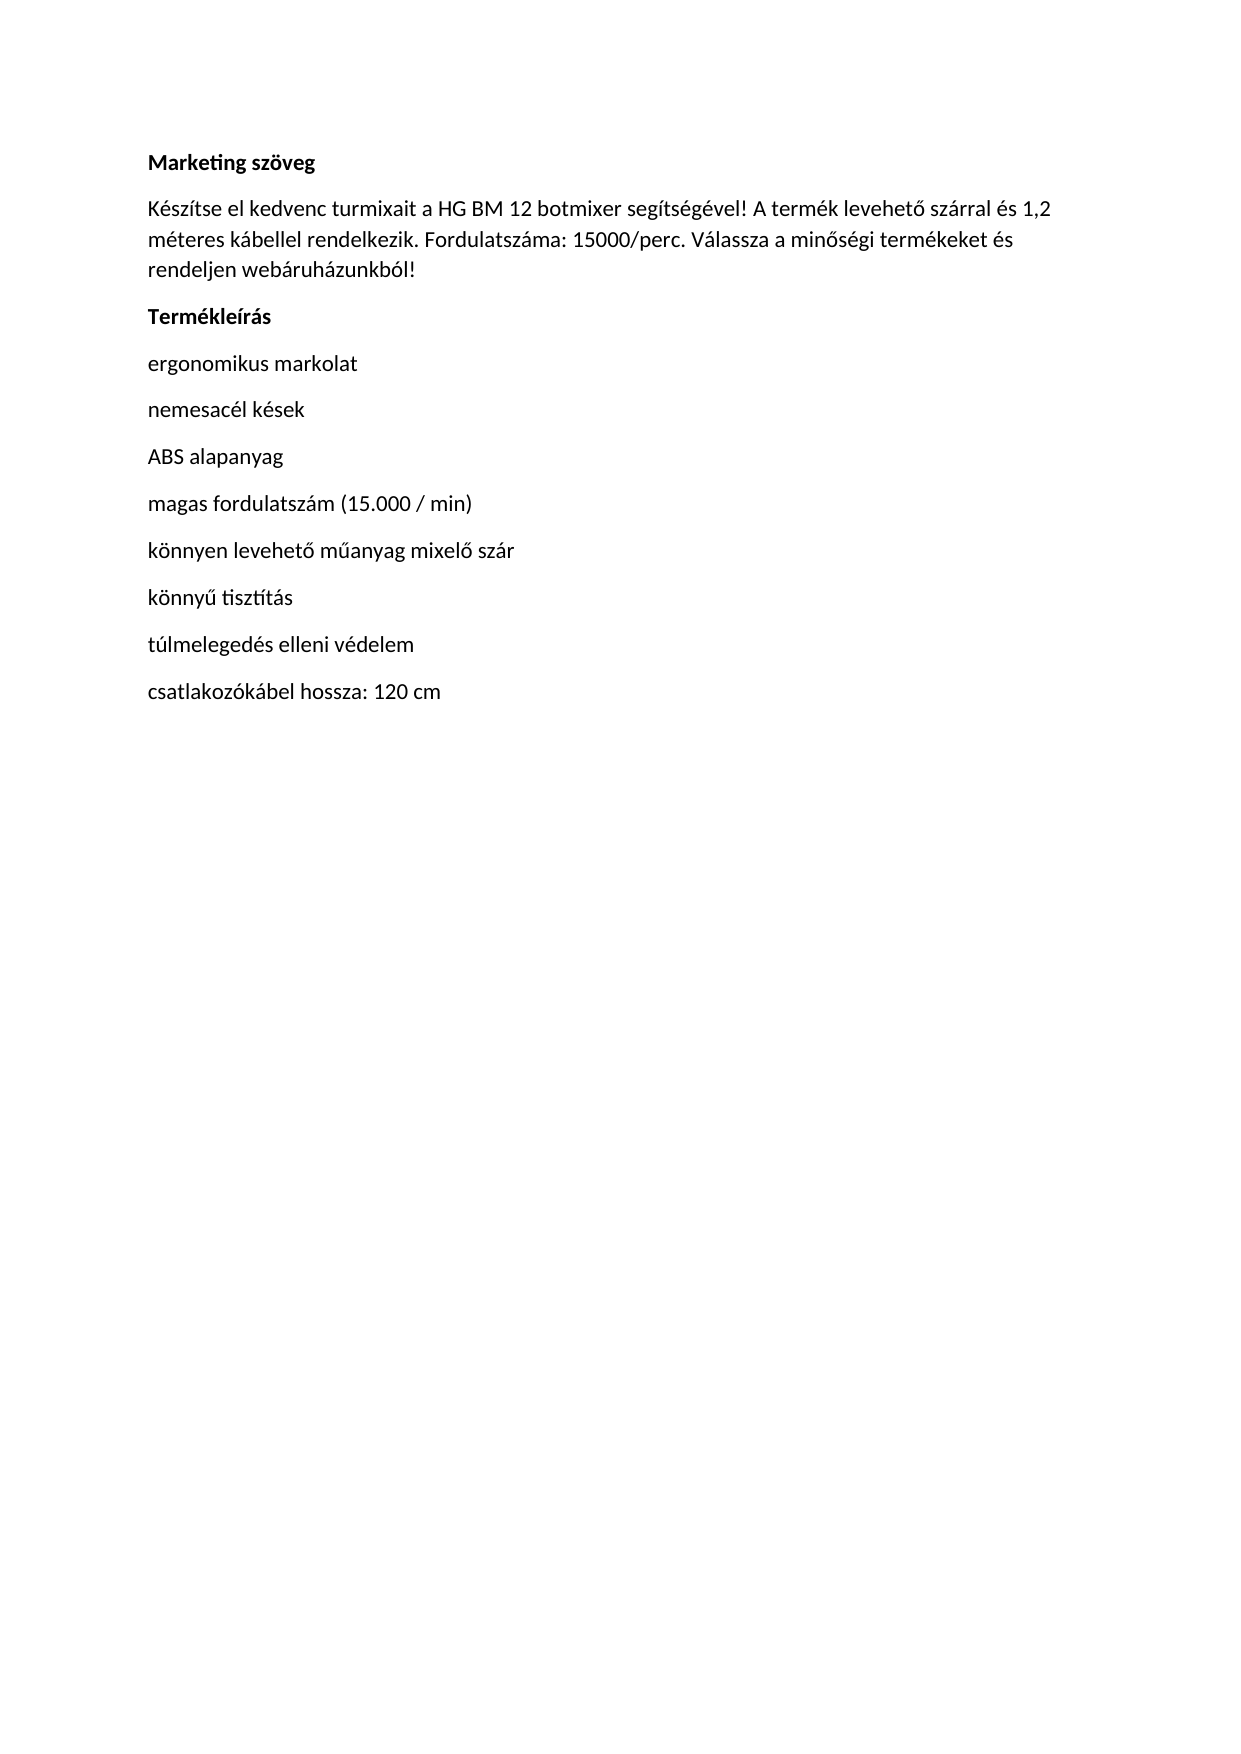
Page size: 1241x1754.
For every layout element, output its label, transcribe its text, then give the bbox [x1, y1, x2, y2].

text Marketing szöveg [148, 148, 1093, 176]
text Készítse el kedvenc turmixait a HG BM 12 botmixer segítségével! A termék levehető szárral és 1,2 méteres kábellel rendelkezik. Fordulatszáma: 15000/perc. Válassza a minőségi termékeket és rendeljen webáruházunkból! [148, 194, 1093, 283]
text magas fordulatszám (15.000 / min) [148, 489, 1093, 517]
text ABS alapanyag [148, 442, 1093, 470]
text Termékleírás [148, 302, 1093, 330]
text nemesacél kések [148, 396, 1093, 423]
text könnyű tisztítás [148, 583, 1093, 611]
text könnyen levehető műanyag mixelő szár [148, 536, 1093, 564]
text túlmelegedés elleni védelem [148, 630, 1093, 658]
text ergonomikus markolat [148, 349, 1093, 377]
text csatlakozókábel hossza: 120 cm [148, 677, 1093, 705]
